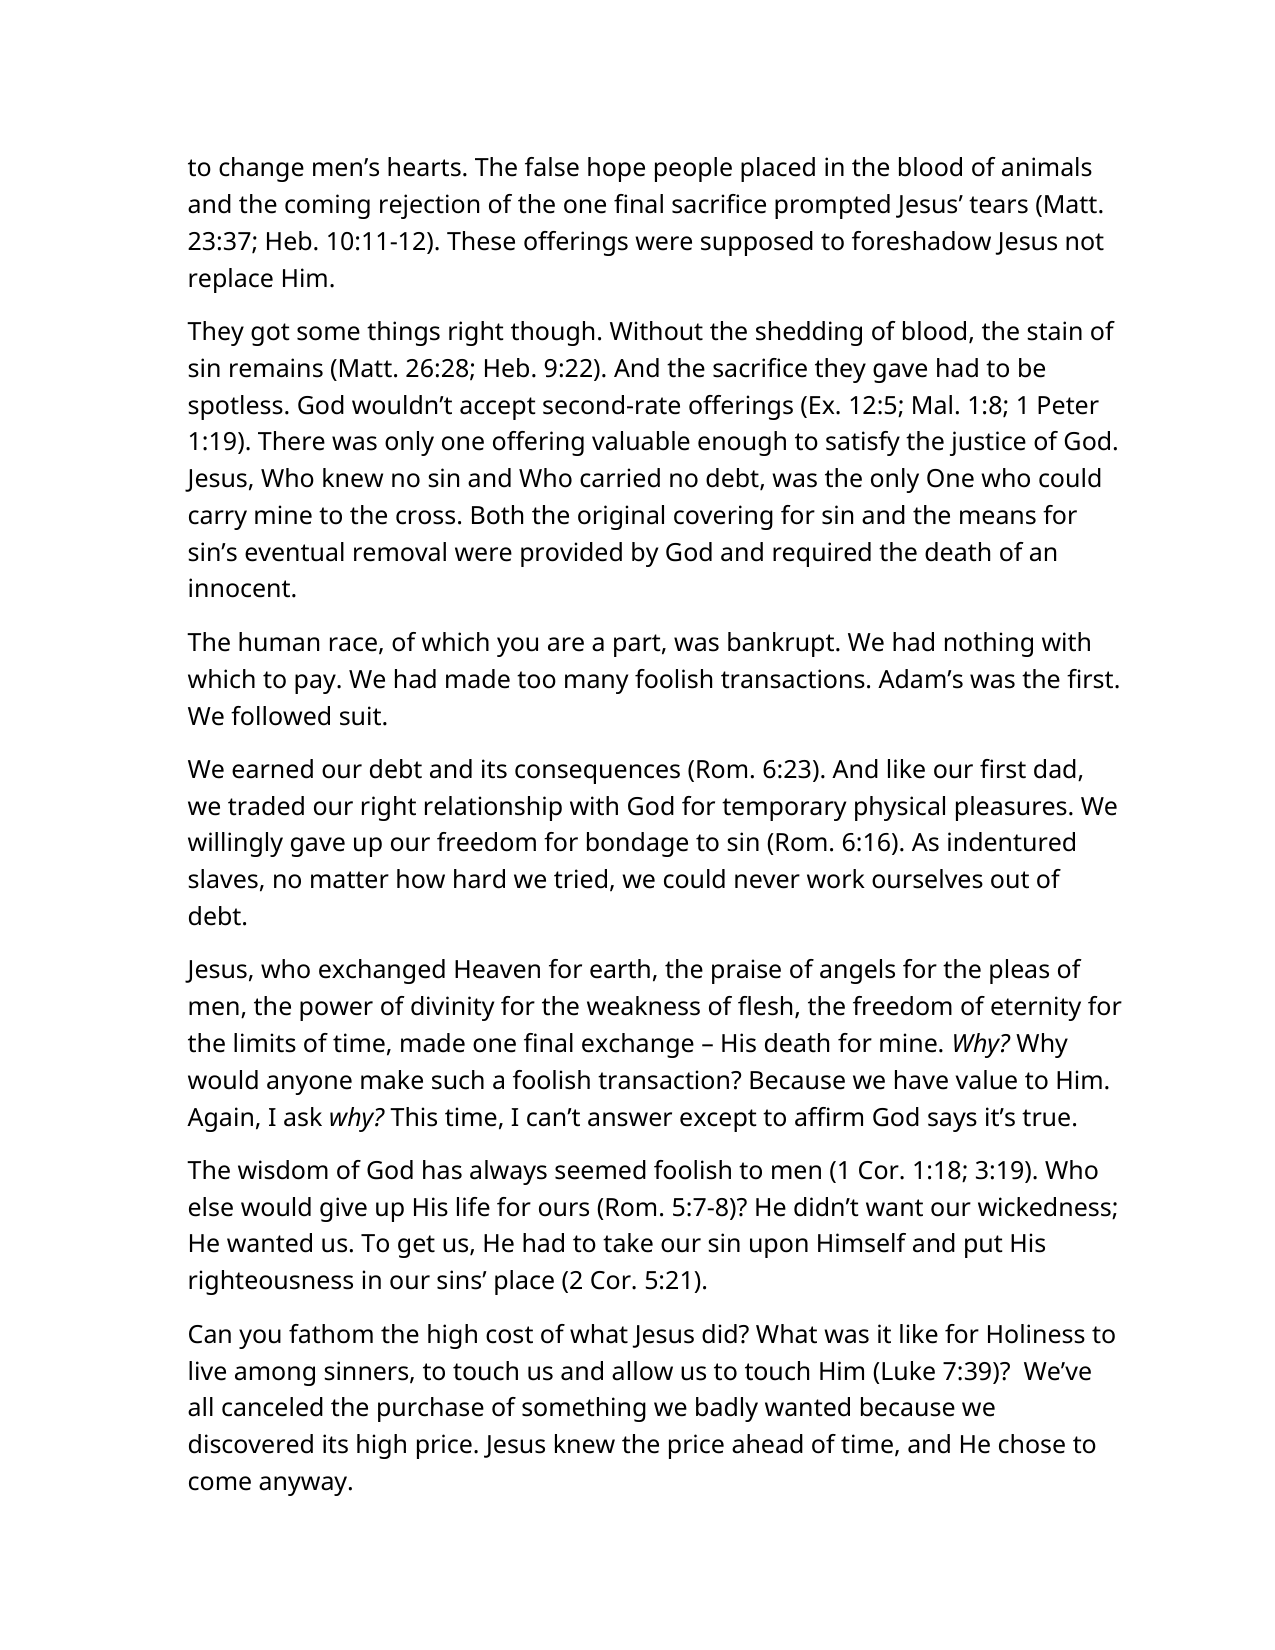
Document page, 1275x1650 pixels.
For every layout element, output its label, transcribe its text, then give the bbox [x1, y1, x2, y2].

text Jesus, who exchanged Heaven for earth, the praise of angels for the pleas of men, the power of divinity for the weakness of flesh, the freedom of eternity for the limits of time, made one final exchange – His death for mine. Why? Why would anyone make such a foolish transaction? Because we have value to Him. Again, I ask why? This time, I can’t answer except to affirm God says it’s true. [187, 952, 1125, 1133]
text The wisdom of God has always seemed foolish to men (1 Cor. 1:18; 3:19). Who else would give up His life for ours (Rom. 5:7-8)? He didn’t want our wickedness; He wanted us. To get us, He had to take our sin upon Himself and put His righteousness in our sins’ place (2 Cor. 5:21). [187, 1153, 1125, 1297]
text They got some things right though. Without the shedding of blood, the stain of sin remains (Matt. 26:28; Heb. 9:22). And the sacrifice they gave had to be spotless. God wouldn’t accept second-rate offerings (Ex. 12:5; Mal. 1:8; 1 Peter 1:19). There was only one offering valuable enough to satisfy the justice of God. Jesus, Who knew no sin and Who carried no debt, was the only One who could carry mine to the cross. Both the original covering for sin and the means for sin’s eventual removal were provided by God and required the death of an innocent. [187, 314, 1125, 605]
text Can you fathom the high cost of what Jesus did? What was it like for Holiness to live among sinners, to touch us and allow us to touch Him (Luke 7:39)? We’ve all canceled the purchase of something we badly wanted because we discovered its high price. Jesus knew the price ahead of time, and He chose to come anyway. [187, 1316, 1125, 1497]
text The human race, of which you are a part, was bankrupt. We had nothing with which to pay. We had made too many foolish transactions. Adam’s was the first. We followed suit. [187, 624, 1125, 732]
text We earned our debt and its consequences (Rom. 6:23). And like our first dad, we traded our right relationship with God for temporary physical pleasures. We willingly gave up our freedom for bondage to sin (Rom. 6:16). As indentured slaves, no matter how hard we tried, we could never work ourselves out of debt. [187, 752, 1125, 933]
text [187, 150, 1125, 294]
